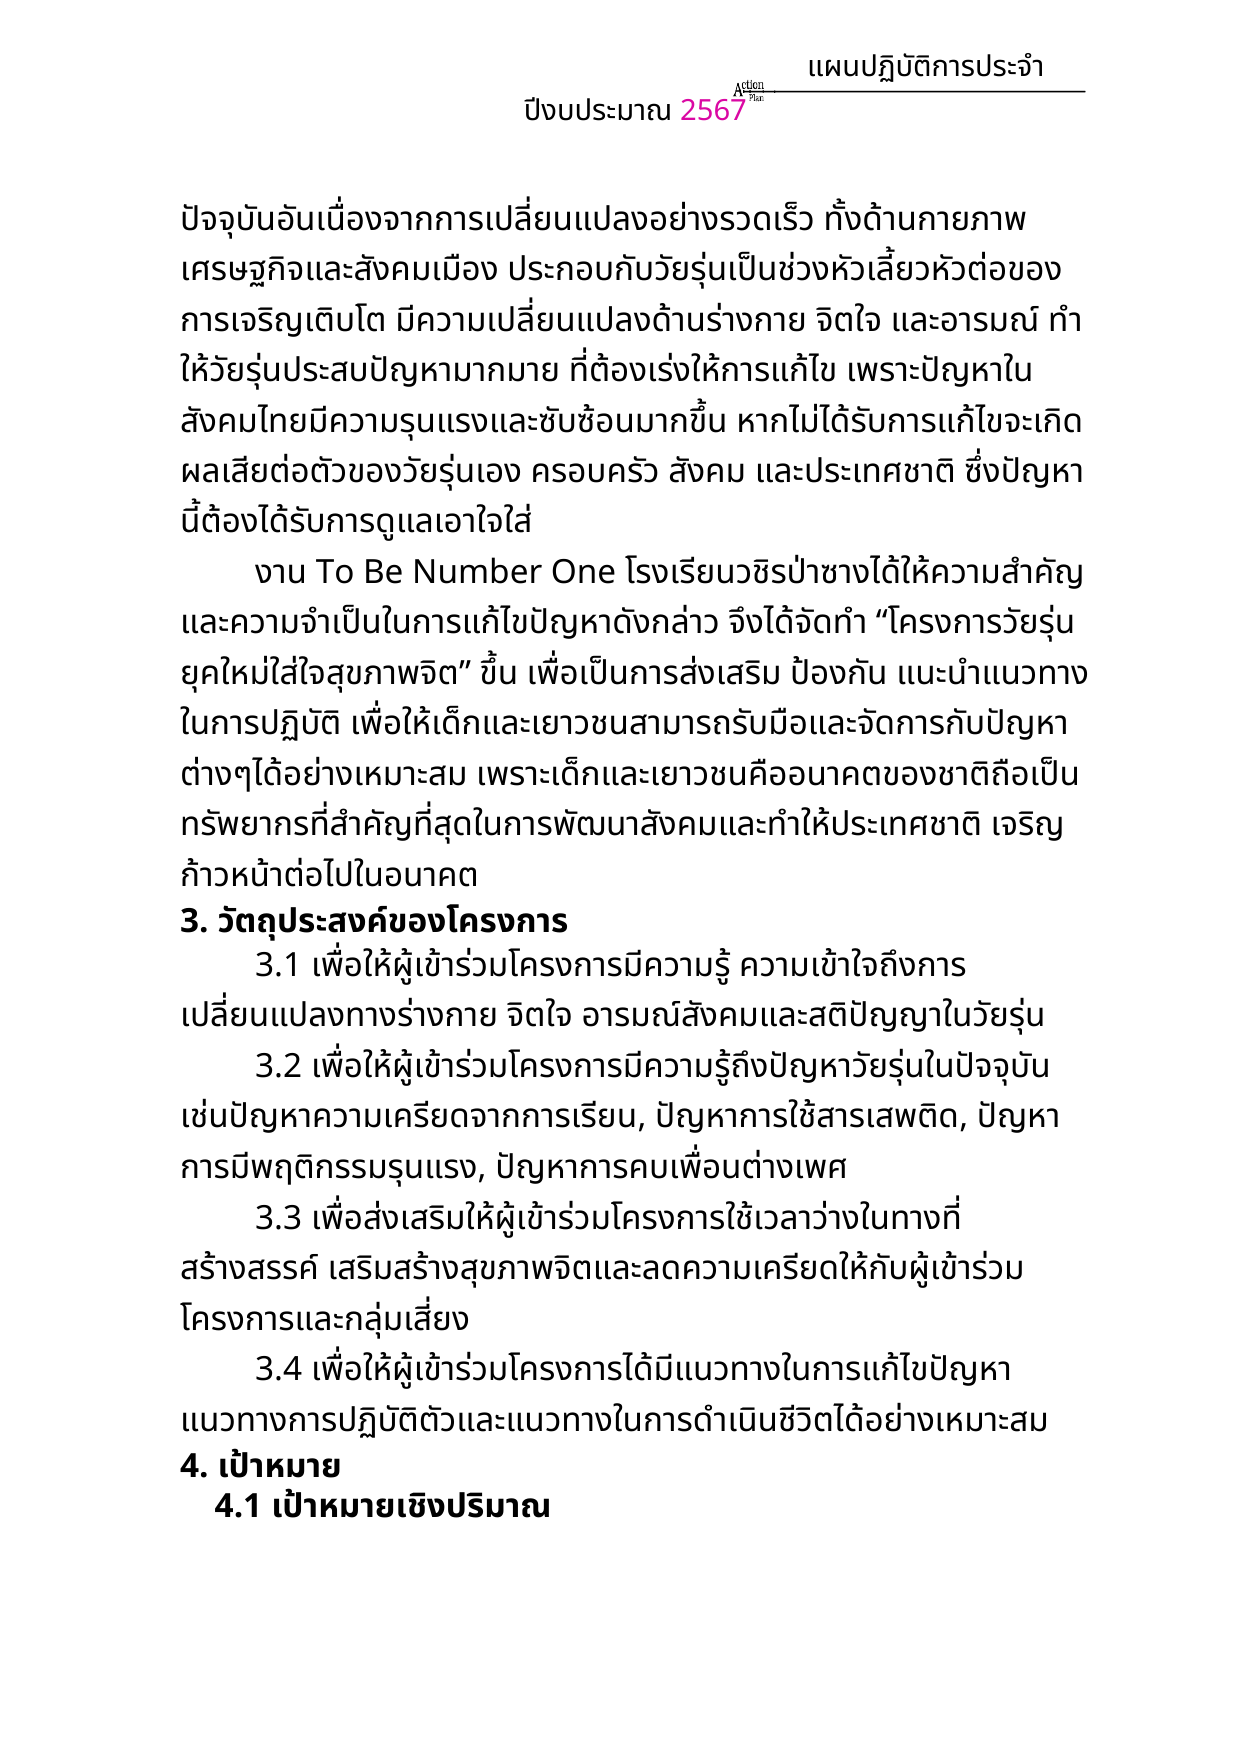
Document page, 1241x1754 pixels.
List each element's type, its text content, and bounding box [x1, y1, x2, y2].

text 3. วัตถุประสงค์ของโครงการ [180, 901, 1090, 941]
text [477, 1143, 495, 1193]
text 3.2 เพื่อให้ผู้เข้าร่วมโครงการมีความรู้ถึงปัญหาวัยรุ่นในปัจจุบันเช่นปัญหาความเครียดจากการเรียน, ปัญหาการใช้สารเสพติด, ปัญหาการมีพฤติกรรมรุนแรง, ปัญหาการคบเพื่อนต่างเพศ [848, 1042, 1090, 1193]
text 3.3 เพื่อส่งเสริมให้ผู้เข้าร่วมโครงการใช้เวลาว่างในทางที่สร้างสรรค์ เสริมสร้างสุขภาพจิตและลดความเครียดให้กับผู้เข้าร่วมโครงการและกลุ่มเสี่ยง [180, 1193, 1090, 1345]
text 4.1 เป้าหมายเชิงปริมาณ [180, 1486, 1090, 1525]
text งาน To Be Number One โรงเรียนวชิรป่าซางได้ให้ความสำคัญและความจำเป็นในการแก้ไขปัญหาดังกล่าว จึงได้จัดทำ “โครงการวัยรุ่นยุคใหม่ใส่ใจสุขภาพจิต” ขึ้น เพื่อเป็นการส่งเสริม ป้องกัน แนะนําแนวทางในการปฏิบัติ เพื่อให้เด็กและเยาวชนสามารถรับมือและจัดการกับปัญหาต่างๆได้อย่างเหมาะสม เพราะเด็กและเยาวชนคืออนาคตของชาติถือเป็นทรัพยากรที่สําคัญที่สุดในการพัฒนาสังคมและทําให้ประเทศชาติ เจริญก้าวหน้าต่อไปในอนาคต [180, 548, 1090, 901]
text 3.1 เพื่อให้ผู้เข้าร่วมโครงการมีความรู้ ความเข้าใจถึงการเปลี่ยนแปลงทางร่างกาย จิตใจ อารมณ์สังคมและสติปัญญาในวัยรุ่น [967, 941, 1090, 1042]
text 4. เป้าหมาย [180, 1446, 1090, 1486]
text 3.4 เพื่อให้ผู้เข้าร่วมโครงการได้มีแนวทางในการแก้ไขปัญหาแนวทางการปฏิบัติตัวและแนวทางในการดำเนินชีวิตได้อย่างเหมาะสม [1012, 1345, 1090, 1446]
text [180, 195, 1090, 548]
text 3.2 เพื่อให้ผู้เข้าร่วมโครงการมีความรู้ถึงปัญหาวัยรุ่นในปัจจุบันเช่นปัญหาความเครียดจากการเรียน, ปัญหาการใช้สารเสพติด, ปัญหาการมีพฤติกรรมรุนแรง, ปัญหาการคบเพื่อนต่างเพศ [180, 1042, 655, 1143]
picture [721, 76, 1088, 107]
